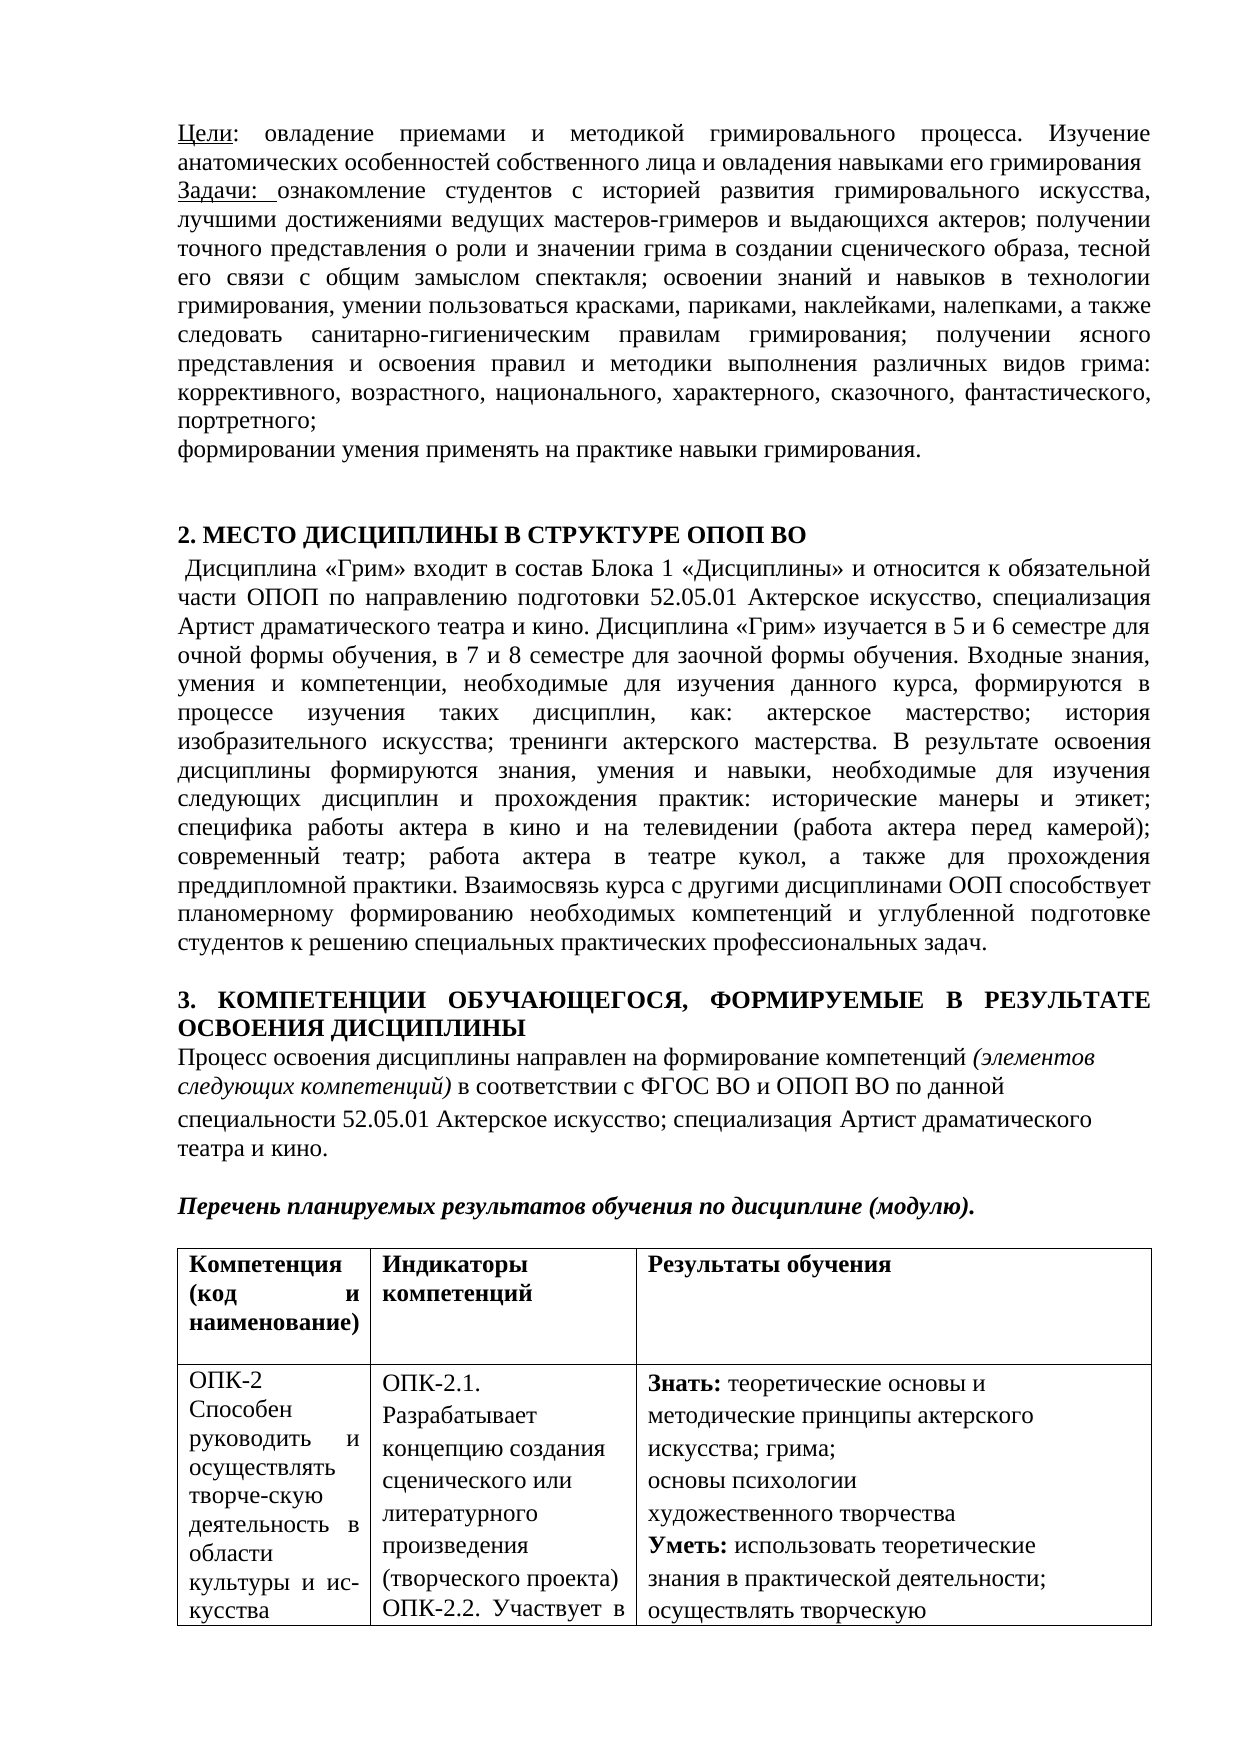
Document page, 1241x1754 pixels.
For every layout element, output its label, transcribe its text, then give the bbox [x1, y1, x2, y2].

text Дисциплина «Грим» входит в состав Блока 1 «Дисциплины» и относится к обязательной части ОПОП по направлению подготовки 52.05.01 Актерское искусство, специализация Артист драматического театра и кино. Дисциплина «Грим» изучается в 5 и 6 семестре для очной формы обучения, в 7 и 8 семестре для заочной формы обучения. Входные знания, умения и компетенции, необходимые для изучения данного курса, формируются в процессе изучения таких дисциплин, как: актерское мастерство; история изобразительного искусства; тренинги актерского мастерства. В результате освоения дисциплины формируются знания, умения и навыки, необходимые для изучения следующих дисциплин и прохождения практик: исторические манеры и этикет; специфика работы актера в кино и на телевидении (работа актера перед камерой); современный театр; работа актера в театре кукол, а также для прохождения преддипломной практики. Взаимосвязь курса с другими дисциплинами ООП способствует планомерному формированию необходимых компетенций и углубленной подготовке студентов к решению специальных практических профессиональных задач. [177, 553, 1152, 956]
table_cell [637, 1365, 1151, 1625]
text формировании умения применять на практике навыки гримирования. [177, 434, 1152, 463]
table_header Индикаторы компетенций [371, 1249, 636, 1364]
text Процесс освоения дисциплины направлен на формирование компетенций (элементов следующих компетенций) в соответствии с ФГОС ВО и ОПОП ВО по данной специальности 52.05.01 Актерское искусство; специализация Артист драматического театра и кино. [177, 1042, 1152, 1162]
text Цели: овладение приемами и методикой гримировального процесса. Изучение анатомических особенностей собственного лица и овладения навыками его гримирования [177, 118, 1152, 176]
text Перечень планируемых результатов обучения по дисциплине (модулю). [177, 1191, 1152, 1219]
text 3. КОМПЕТЕНЦИИ ОБУЧАЮЩЕГОСЯ, ФОРМИРУЕМЫЕ В РЕЗУЛЬТАТЕ ОСВОЕНИЯ ДИСЦИПЛИНЫ [177, 985, 1152, 1042]
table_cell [178, 1365, 370, 1625]
table_header Компетенция (код и наименование) [178, 1249, 370, 1364]
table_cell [371, 1365, 636, 1625]
table_header Результаты обучения [637, 1249, 1151, 1364]
text 2. МЕСТО ДИСЦИПЛИНЫ В СТРУКТУРЕ ОПОП ВО [177, 521, 1152, 549]
text Задачи: ознакомление студентов с историей развития гримировального искусства, лучшими достижениями ведущих мастеров-гримеров и выдающихся актеров; получении точного представления о роли и значении грима в создании сценического образа, тесной его связи с общим замыслом спектакля; освоении знаний и навыков в технологии гримирования, умении пользоваться красками, париками, наклейками, налепками, а также следовать санитарно-гигиеническим правилам гримирования; получении ясного представления и освоения правил и методики выполнения различных видов грима: коррективного, возрастного, национального, характерного, сказочного, фантастического, портретного; [177, 176, 1152, 434]
